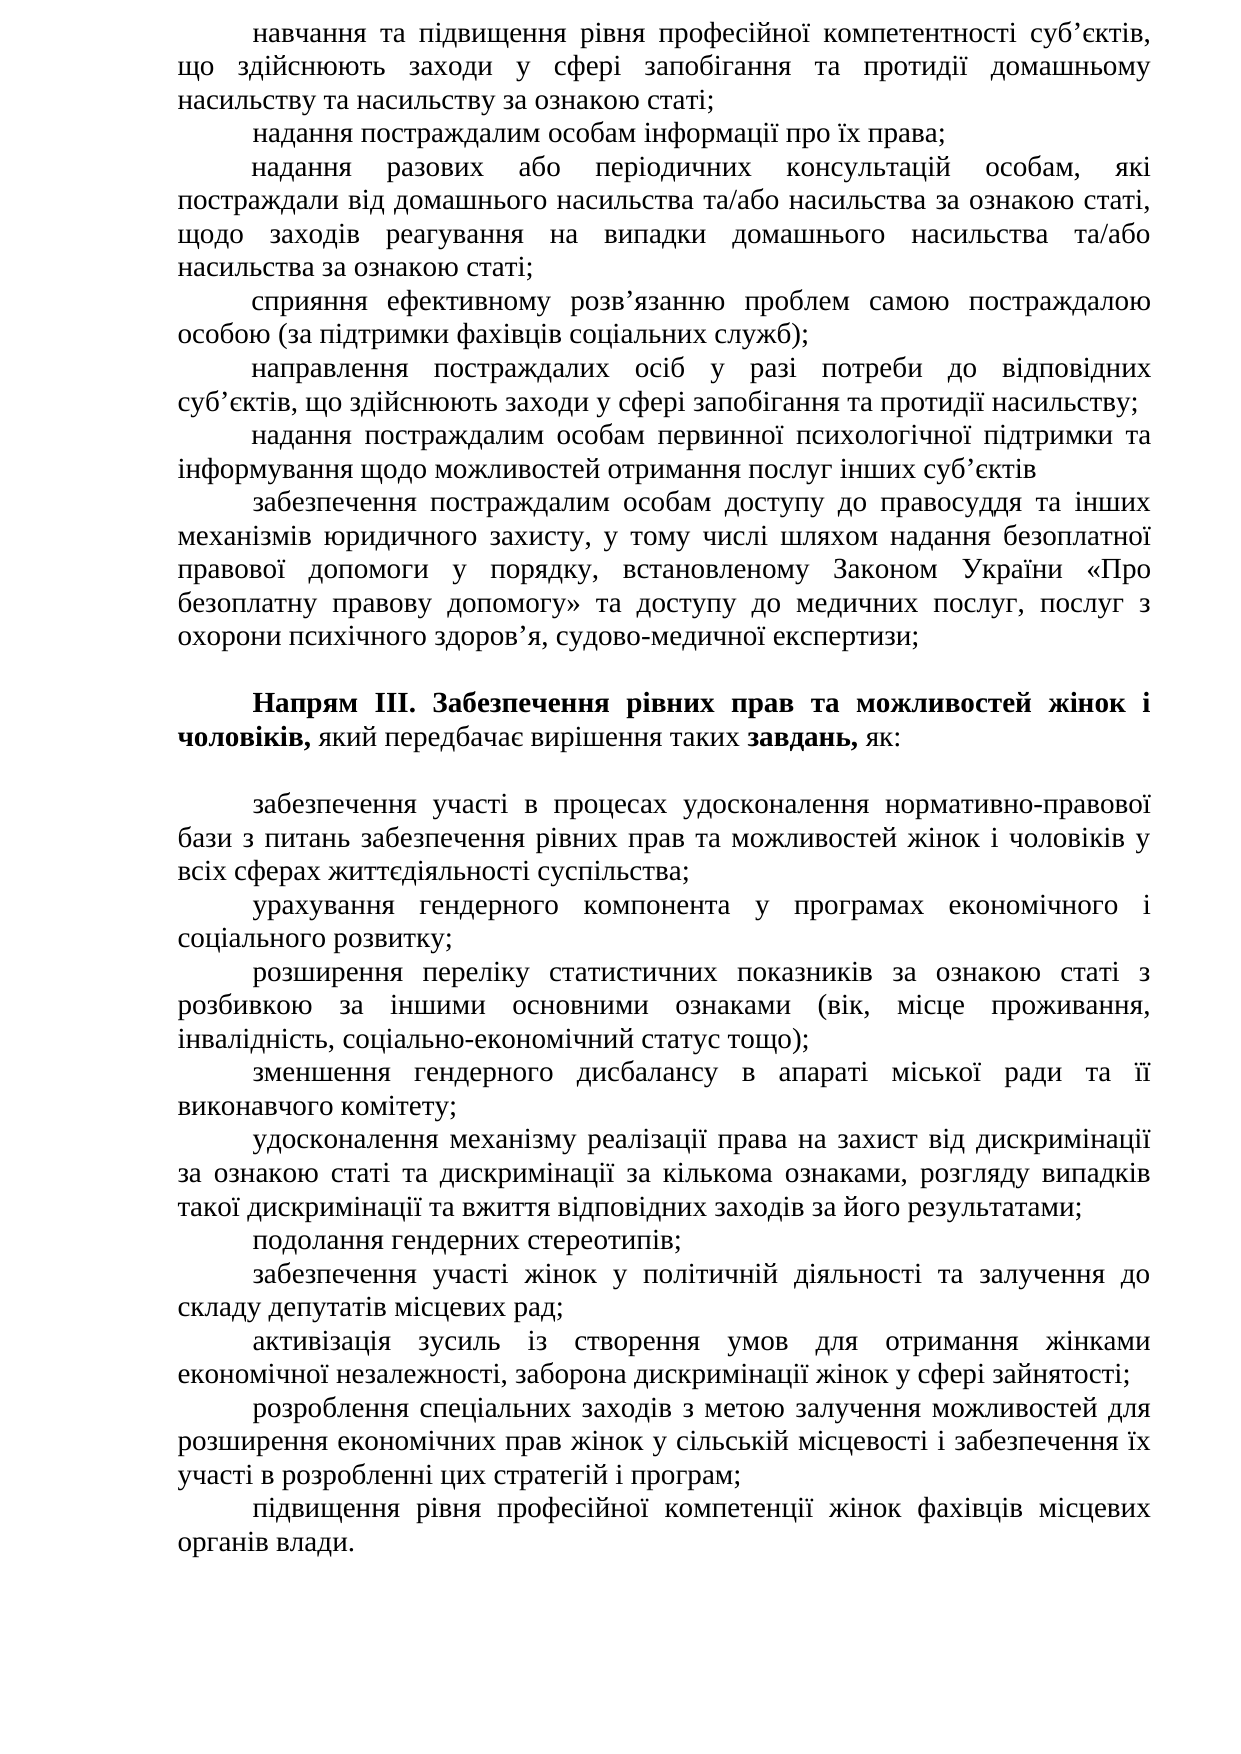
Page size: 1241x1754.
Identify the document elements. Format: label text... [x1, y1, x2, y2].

text підвищення рівня професійної компетенції жінок фахівців місцевих органів влади. [177, 1491, 1152, 1558]
text активізація зусиль із створення умов для отримання жінками економічної незалежності, заборона дискримінації жінок у сфері зайнятості; [177, 1323, 1152, 1390]
text зменшення гендерного дисбалансу в апараті міської ради та її виконавчого комітету; [177, 1054, 1152, 1122]
text Напрям ІІІ. Забезпечення рівних прав та можливостей жінок і чоловіків, який передбачає вирішення таких завдань, як: [177, 686, 1152, 753]
text навчання та підвищення рівня професійної компетентності суб’єктів, що здійснюють заходи у сфері запобігання та протидії домашньому насильству та насильству за ознакою статі; [177, 15, 1152, 115]
text надання постраждалим особам інформації про їх права; [177, 115, 1152, 149]
text забезпечення участі в процесах удосконалення нормативно-правової бази з питань забезпечення рівних прав та можливостей жінок і чоловіків у всіх сферах життєдіяльності суспільства; [177, 786, 1152, 887]
text забезпечення участі жінок у політичній діяльності та залучення до складу депутатів місцевих рад; [177, 1256, 1152, 1323]
text сприяння ефективному розв’язанню проблем самою постраждалою особою (за підтримки фахівців соціальних служб); [177, 283, 1152, 350]
text подолання гендерних стереотипів; [177, 1222, 1152, 1256]
text удосконалення механізму реалізації права на захист від дискримінації за ознакою статі та дискримінації за кількома ознаками, розгляду випадків такої дискримінації та вжиття відповідних заходів за його результатами; [177, 1122, 1152, 1222]
text надання постраждалим особам первинної психологічної підтримки та інформування щодо можливостей отримання послуг інших суб’єктів [177, 417, 1152, 484]
text розширення переліку статистичних показників за ознакою статі з розбивкою за іншими основними ознаками (вік, місце проживання, інвалідність, соціально-економічний статус тощо); [177, 954, 1152, 1054]
text розроблення спеціальних заходів з метою залучення можливостей для розширення економічних прав жінок у сільській місцевості і забезпечення їх участі в розробленні цих стратегій і програм; [177, 1390, 1152, 1491]
text направлення постраждалих осіб у разі потреби до відповідних суб’єктів, що здійснюють заходи у сфері запобігання та протидії насильству; [177, 350, 1152, 417]
text забезпечення постраждалим особам доступу до правосуддя та інших механізмів юридичного захисту, у тому числі шляхом надання безоплатної правової допомоги у порядку, встановленому Законом України «Про безоплатну правову допомогу» та доступу до медичних послуг, послуг з охорони психічного здоров’я, судово-медичної експертизи; [177, 484, 1152, 652]
text урахування гендерного компонента у програмах економічного і соціального розвитку; [177, 887, 1152, 954]
text надання разових або періодичних консультацій особам, які постраждали від домашнього насильства та/або насильства за ознакою статі, щодо заходів реагування на випадки домашнього насильства та/або насильства за ознакою статі; [177, 149, 1152, 283]
